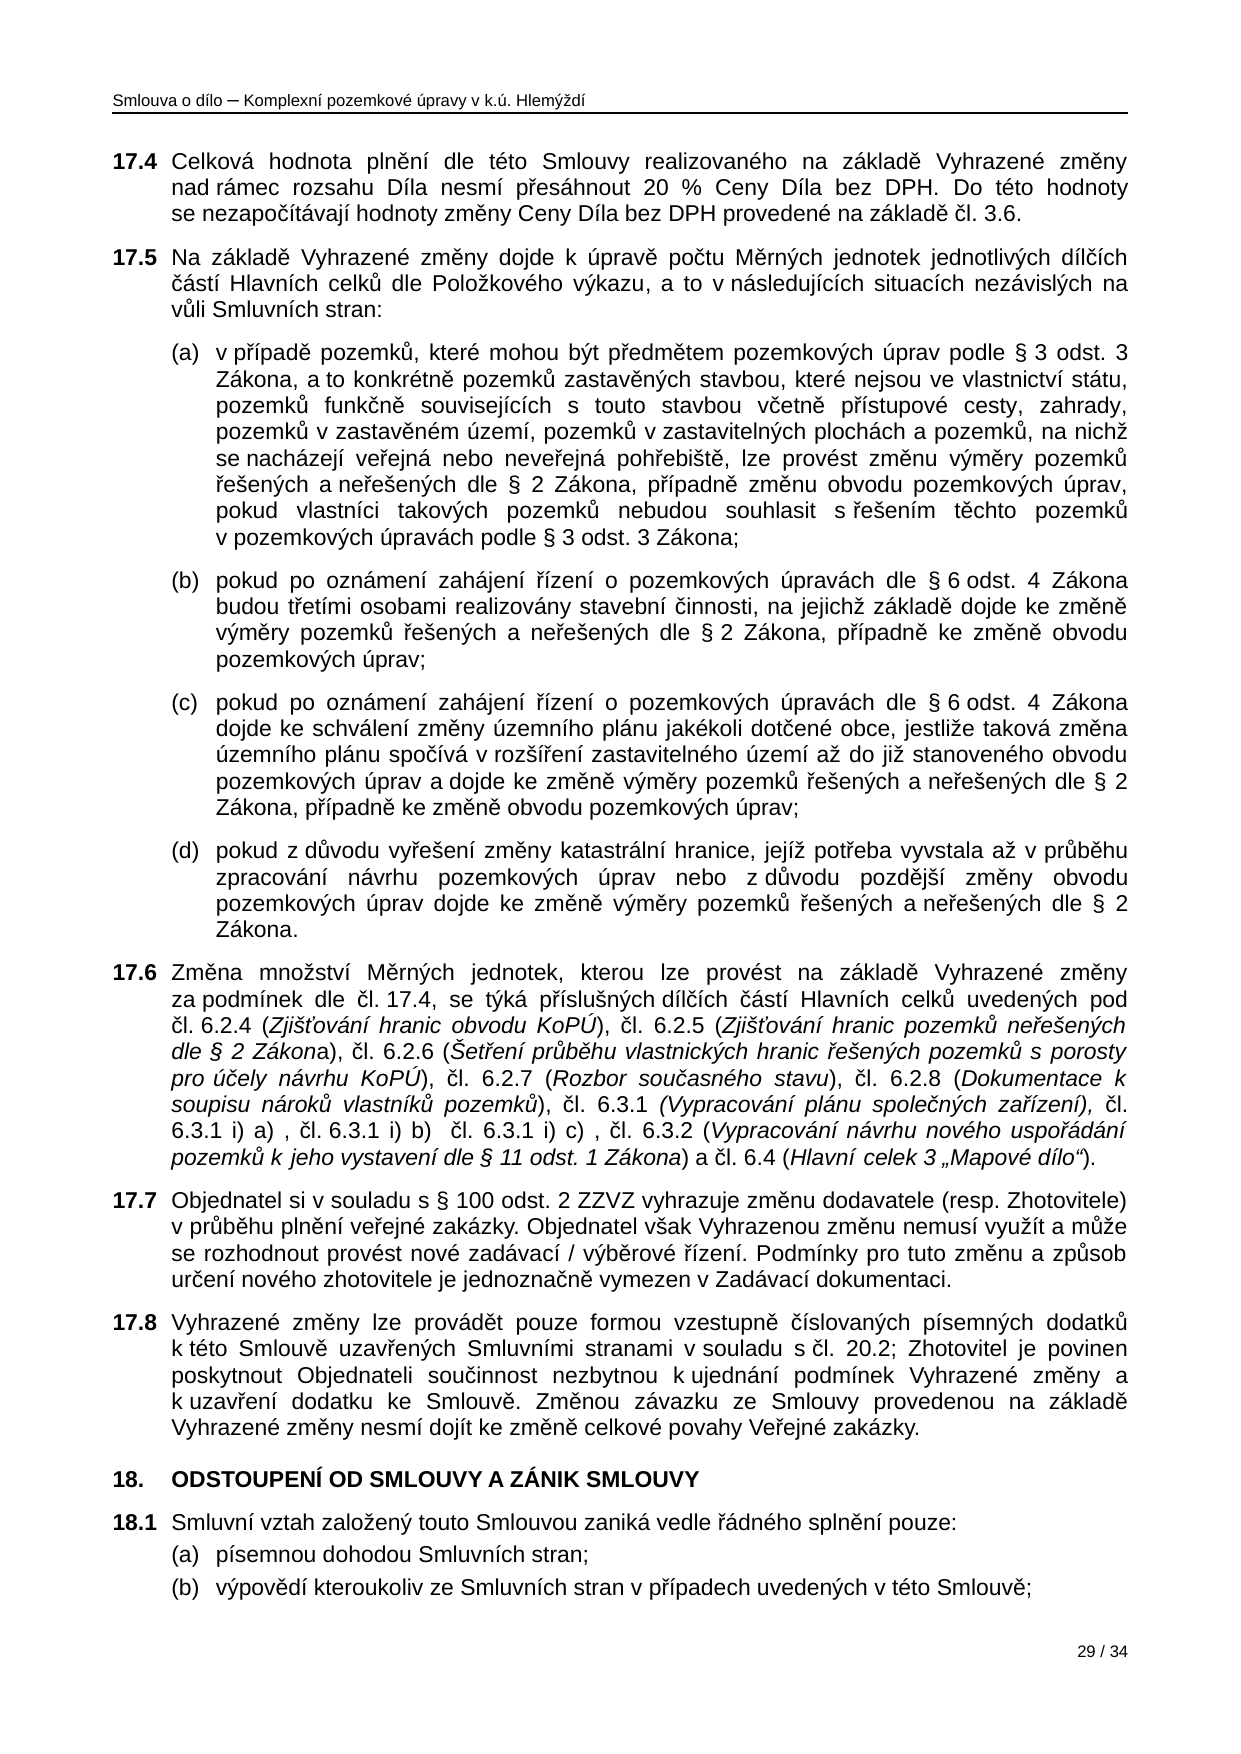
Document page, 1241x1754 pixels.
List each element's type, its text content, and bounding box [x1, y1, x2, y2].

text Celková hodnota plnění dle této Smlouvy realizovaného na základě Vyhrazené změny nad rámec rozsahu Díla nesmí přesáhnout 20 % Ceny Díla bez DPH. Do této hodnoty se nezapočítávají hodnoty změny Ceny Díla bez DPH provedené na základě čl. 3.6. [112, 148, 1128, 227]
text Objednatel si v souladu s § 100 odst. 2 ZZVZ vyhrazuje změnu dodavatele (resp. Zhotovitele) v průběhu plnění veřejné zakázky. Objednatel však Vyhrazenou změnu nemusí využít a může se rozhodnout provést nové zadávací / výběrové řízení. Podmínky pro tuto změnu a způsob určení nového zhotovitele je jednoznačně vymezen v Zadávací dokumentaci. [112, 1187, 1128, 1292]
text Smluvní vztah založený touto Smlouvou zaniká vedle řádného splnění pouze: [112, 1509, 1128, 1535]
text Změna množství Měrných jednotek, kterou lze provést na základě Vyhrazené změny za podmínek dle čl. 17.4, se týká příslušných dílčích částí Hlavních celků uvedených pod čl. 6.2.4 (Zjišťování hranic obvodu KoPÚ), čl. 6.2.5 (Zjišťování hranic pozemků neřešených dle § 2 Zákona), čl. 6.2.6 (Šetření průběhu vlastnických hranic řešených pozemků s porosty pro účely návrhu KoPÚ), čl. 6.2.7 (Rozbor současného stavu), čl. 6.2.8 (Dokumentace k soupisu nároků vlastníků pozemků), čl. 6.3.1 (Vypracování plánu společných zařízení), čl. 6.3.1 i) a), čl. 6.3.1 i) b), čl. 6.3.1 i) c), čl. 6.3.2 (Vypracování návrhu nového uspořádání pozemků k jeho vystavení dle § 11 odst. 1 Zákona) a čl. 6.4 (Hlavní celek 3 „Mapové dílo“). [112, 959, 1128, 1170]
list v případě pozemků, které mohou být předmětem pozemkových úprav podle § 3 odst. 3 Zákona, a to konkrétně pozemků zastavěných stavbou, které nejsou ve vlastnictví státu, pozemků funkčně souvisejících s touto stavbou včetně přístupové cesty, zahrady, pozemků v zastavěném území, pozemků v zastavitelných plochách a pozemků, na nichž se nacházejí veřejná nebo neveřejná pohřebiště, lze provést změnu výměry pozemků řešených a neřešených dle § 2 Zákona, případně změnu obvodu pozemkových úprav, pokud vlastníci takových pozemků nebudou souhlasit s řešením těchto pozemků v pozemkových úpravách podle § 3 odst. 3 Zákona; [171, 339, 1128, 550]
text ODSTOUPENÍ OD SMLOUVY a zánik smlouvy [112, 1466, 1128, 1492]
text Vyhrazené změny lze provádět pouze formou vzestupně číslovaných písemných dodatků k této Smlouvě uzavřených Smluvními stranami v souladu s čl. 20.2; Zhotovitel je povinen poskytnout Objednateli součinnost nezbytnou k ujednání podmínek Vyhrazené změny a k uzavření dodatku ke Smlouvě. Změnou závazku ze Smlouvy provedenou na základě Vyhrazené změny nesmí dojít ke změně celkové povahy Veřejné zakázky. [112, 1309, 1128, 1441]
text Na základě Vyhrazené změny dojde k úpravě počtu Měrných jednotek jednotlivých dílčích částí Hlavních celků dle Položkového výkazu, a to v následujících situacích nezávislých na vůli Smluvních stran: [112, 243, 1128, 322]
list písemnou dohodou Smluvních stran; [171, 1541, 1128, 1568]
list pokud z důvodu vyřešení změny katastrální hranice, jejíž potřeba vyvstala až v průběhu zpracování návrhu pozemkových úprav nebo z důvodu pozdější změny obvodu pozemkových úprav dojde ke změně výměry pozemků řešených a neřešených dle § 2 Zákona. [171, 837, 1128, 943]
text výpovědí kteroukoliv ze Smluvních stran v případech uvedených v této Smlouvě; [171, 1574, 1128, 1600]
list pokud po oznámení zahájení řízení o pozemkových úpravách dle § 6 odst. 4 Zákona dojde ke schválení změny územního plánu jakékoli dotčené obce, jestliže taková změna územního plánu spočívá v rozšíření zastavitelného území až do již stanoveného obvodu pozemkových úprav a dojde ke změně výměry pozemků řešených a neřešených dle § 2 Zákona, případně ke změně obvodu pozemkových úprav; [171, 689, 1128, 821]
list pokud po oznámení zahájení řízení o pozemkových úpravách dle § 6 odst. 4 Zákona budou třetími osobami realizovány stavební činnosti, na jejichž základě dojde ke změně výměry pozemků řešených a neřešených dle § 2 Zákona, případně ke změně obvodu pozemkových úprav; [171, 567, 1128, 672]
